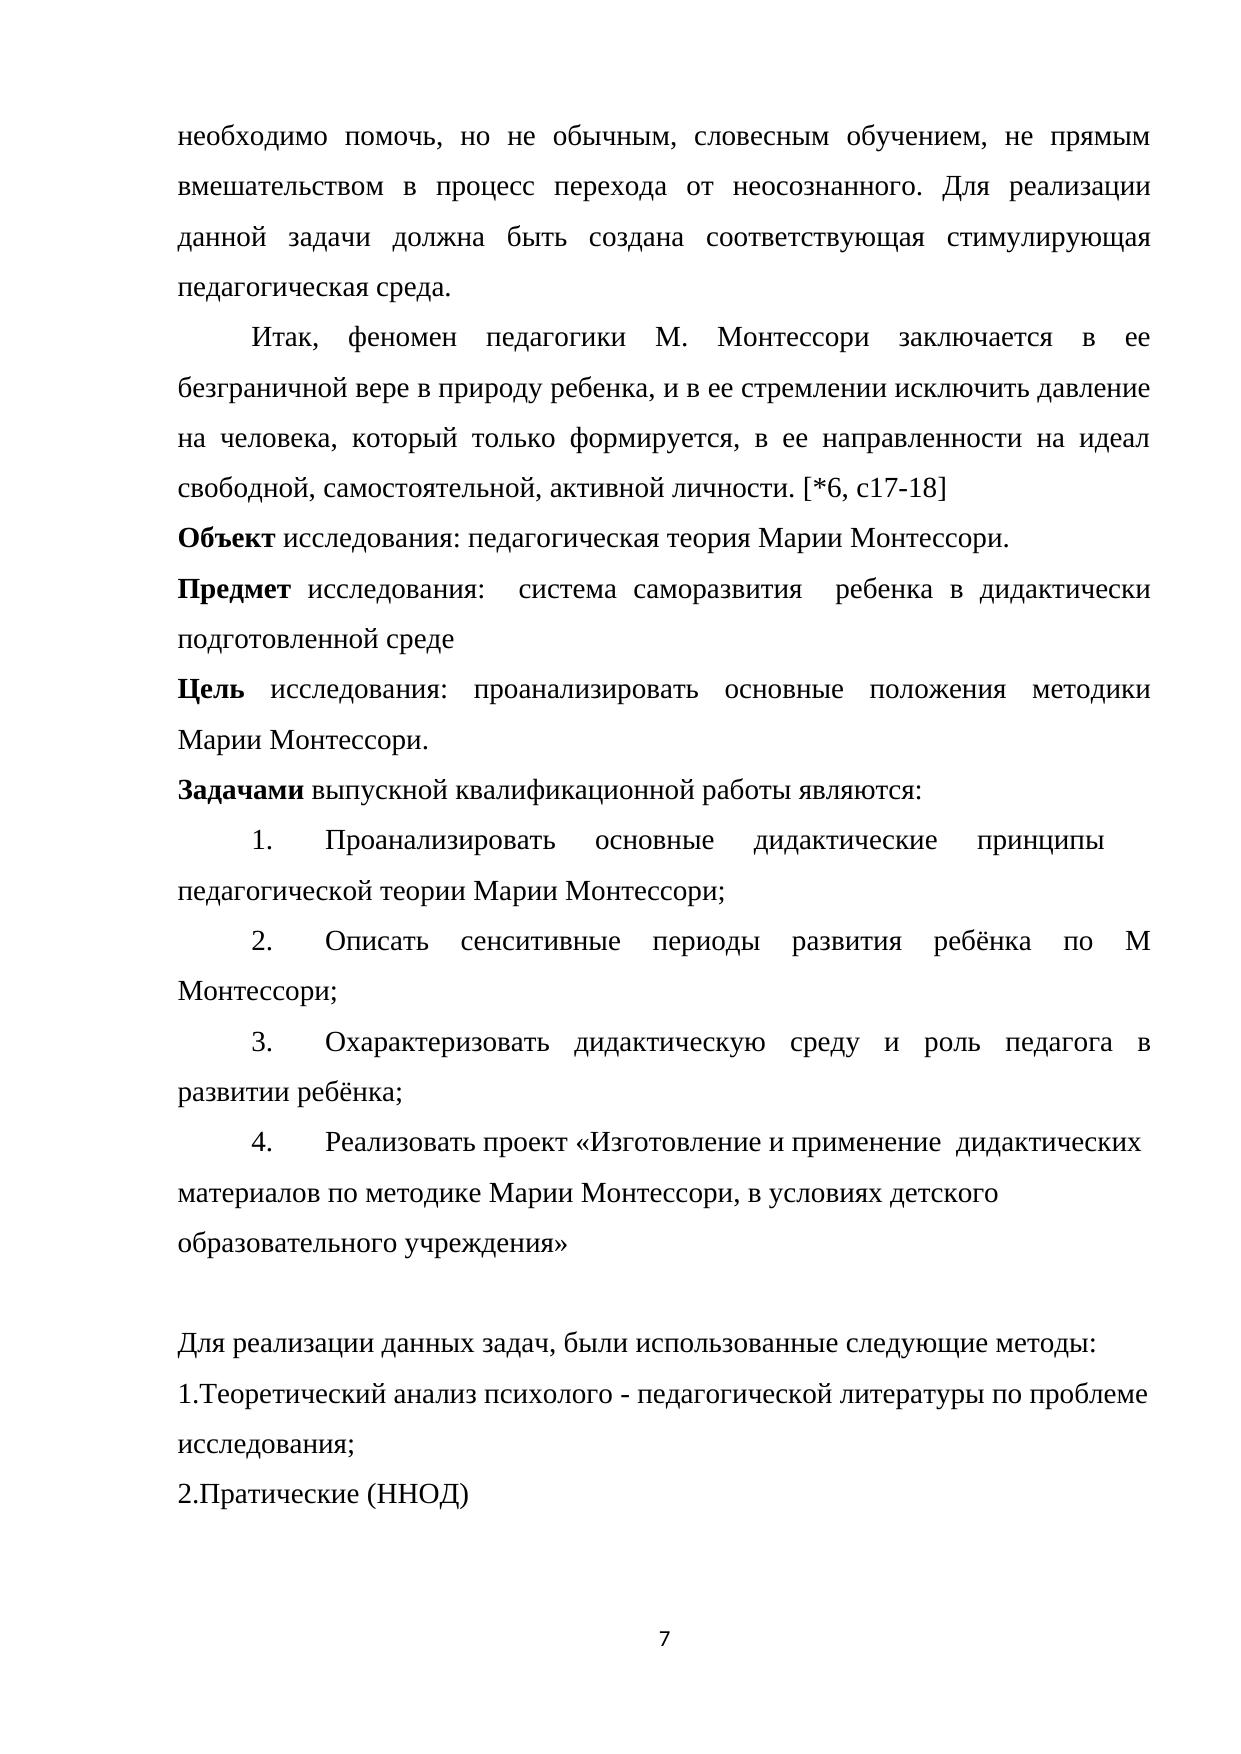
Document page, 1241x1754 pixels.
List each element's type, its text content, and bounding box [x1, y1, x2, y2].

text Для реализации данных задач, были использованные следующие методы: [177, 1326, 1152, 1359]
text Объект исследования: педагогическая теория Марии Монтессори. [177, 521, 1152, 554]
list Описать сенситивные периоды развития ребёнка по М Монтессори; [177, 923, 1152, 1007]
text Итак, феномен педагогики М. Монтессори заключается в ее безграничной вере в природу ребенка, и в ее стремлении исключить давление на человека, который только формируется, в ее направленности на идеал свободной, самостоятельной, активной личности. [*6, с17-18] [177, 319, 1152, 504]
list Проанализировать основные дидактические принципы педагогической теории Марии Монтессори; [177, 822, 1152, 906]
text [177, 118, 1152, 303]
list Охарактеризовать дидактическую среду и роль педагога в развитии ребёнка; [177, 1024, 1152, 1108]
text 1.Теоретический анализ психолого - педагогической литературы по проблеме исследования; [177, 1376, 1152, 1460]
text Задачами выпускной квалификационной работы являются: [177, 772, 1152, 806]
list Реализовать проект «Изготовление и применение дидактических материалов по методике Марии Монтессори, в условиях детского образовательного учреждения» [177, 1124, 1152, 1258]
text 2.Пратические (ННОД) [177, 1477, 1152, 1510]
text Предмет исследования: система саморазвития ребенка в дидактически подготовленной среде [177, 571, 1152, 655]
text Цель исследования: проанализировать основные положения методики Марии Монтессори. [177, 672, 1152, 755]
